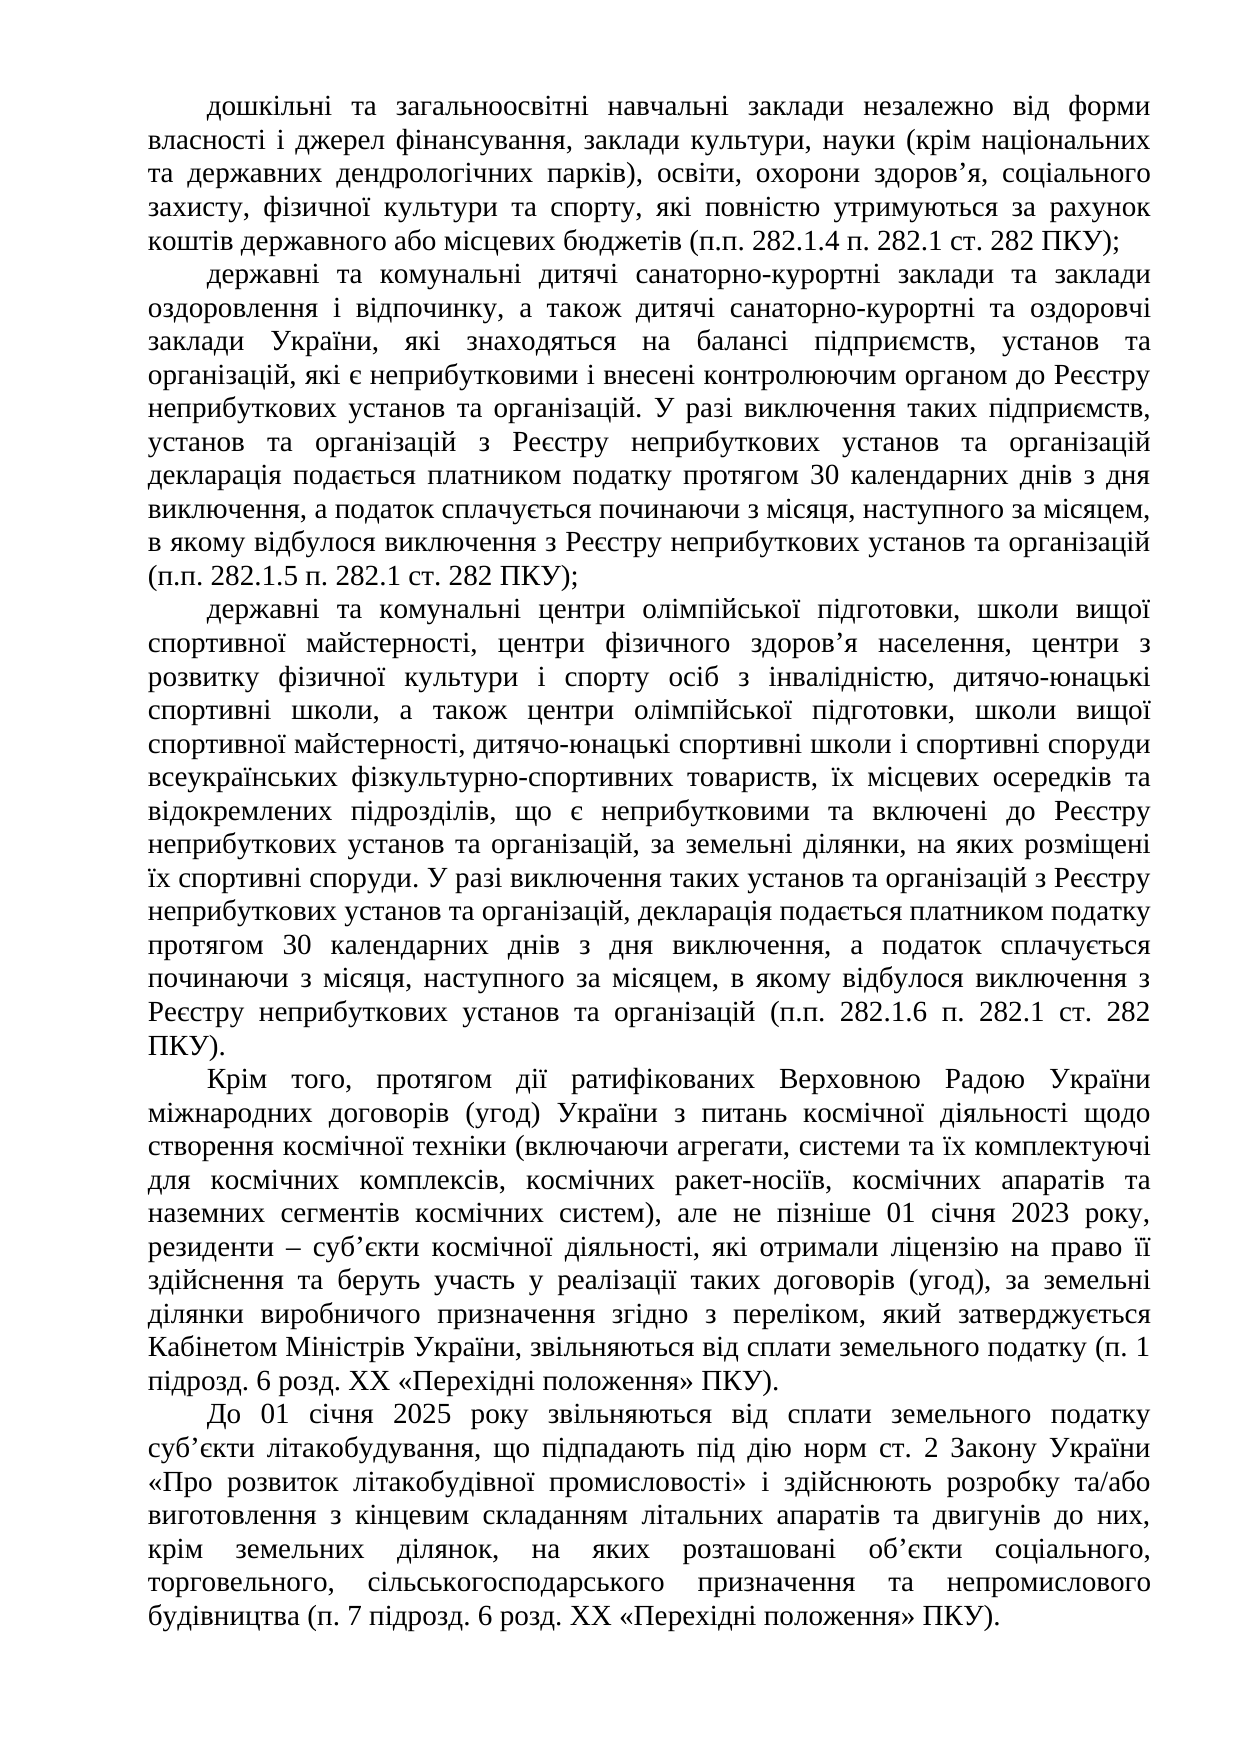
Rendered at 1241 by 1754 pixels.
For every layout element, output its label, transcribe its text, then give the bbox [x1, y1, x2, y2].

text Крім того, протягом дії ратифікованих Верховною Радою України міжнародних договорів (угод) України з питань космічної діяльності щодо створення космічної техніки (включаючи агрегати, системи та їх комплектуючі для космічних комплексів, космічних ракет-носіїв, космічних апаратів та наземних сегментів космічних систем), але не пізніше 01 січня 2023 року, резиденти – суб’єкти космічної діяльності, які отримали ліцензію на право її здійснення та беруть участь у реалізації таких договорів (угод), за земельні ділянки виробничого призначення згідно з переліком, який затверджується Кабінетом Міністрів України, звільняються від сплати земельного податку (п. 1 підрозд. 6 розд. XX «Перехідні положення» ПКУ). [148, 1061, 1152, 1397]
text До 01 січня 2025 року звільняються від сплати земельного податку суб’єкти літакобудування, що підпадають під дію норм ст. 2 Закону України «Про розвиток літакобудівної промисловості» і здійснюють розробку та/або виготовлення з кінцевим складанням літальних апаратів та двигунів до них, крім земельних ділянок, на яких розташовані об’єкти соціального, торговельного, сільськогосподарського призначення та непромислового будівництва (п. 7 підрозд. 6 розд. XX «Перехідні положення» ПКУ). [148, 1397, 1152, 1631]
text державні та комунальні центри олімпійської підготовки, школи вищої спортивної майстерності, центри фізичного здоров’я населення, центри з розвитку фізичної культури і спорту осіб з інвалідністю, дитячо-юнацькі спортивні школи, а також центри олімпійської підготовки, школи вищої спортивної майстерності, дитячо-юнацькі спортивні школи і спортивні споруди всеукраїнських фізкультурно-спортивних товариств, їх місцевих осередків та відокремлених підрозділів, що є неприбутковими та включені до Реєстру неприбуткових установ та організацій, за земельні ділянки, на яких розміщені їх спортивні споруди. У разі виключення таких установ та організацій з Реєстру неприбуткових установ та організацій, декларація подається платником податку протягом 30 календарних днів з дня виключення, а податок сплачується починаючи з місяця, наступного за місяцем, в якому відбулося виключення з Реєстру неприбуткових установ та організацій (п.п. 282.1.6 п. 282.1 ст. 282 ПКУ). [148, 592, 1152, 1061]
text державні та комунальні дитячі санаторно-курортні заклади та заклади оздоровлення і відпочинку, а також дитячі санаторно-курортні та оздоровчі заклади України, які знаходяться на балансі підприємств, установ та організацій, які є неприбутковими і внесені контролюючим органом до Реєстру неприбуткових установ та організацій. У разі виключення таких підприємств, установ та організацій з Реєстру неприбуткових установ та організацій декларація подається платником податку протягом 30 календарних днів з дня виключення, а податок сплачується починаючи з місяця, наступного за місяцем, в якому відбулося виключення з Реєстру неприбуткових установ та організацій (п.п. 282.1.5 п. 282.1 ст. 282 ПКУ); [148, 256, 1152, 592]
text дошкільні та загальноосвітні навчальні заклади незалежно від форми власності і джерел фінансування, заклади культури, науки (крім національних та державних дендрологічних парків), освіти, охорони здоров’я, соціального захисту, фізичної культури та спорту, які повністю утримуються за рахунок коштів державного або місцевих бюджетів (п.п. 282.1.4 п. 282.1 ст. 282 ПКУ); [148, 88, 1152, 256]
